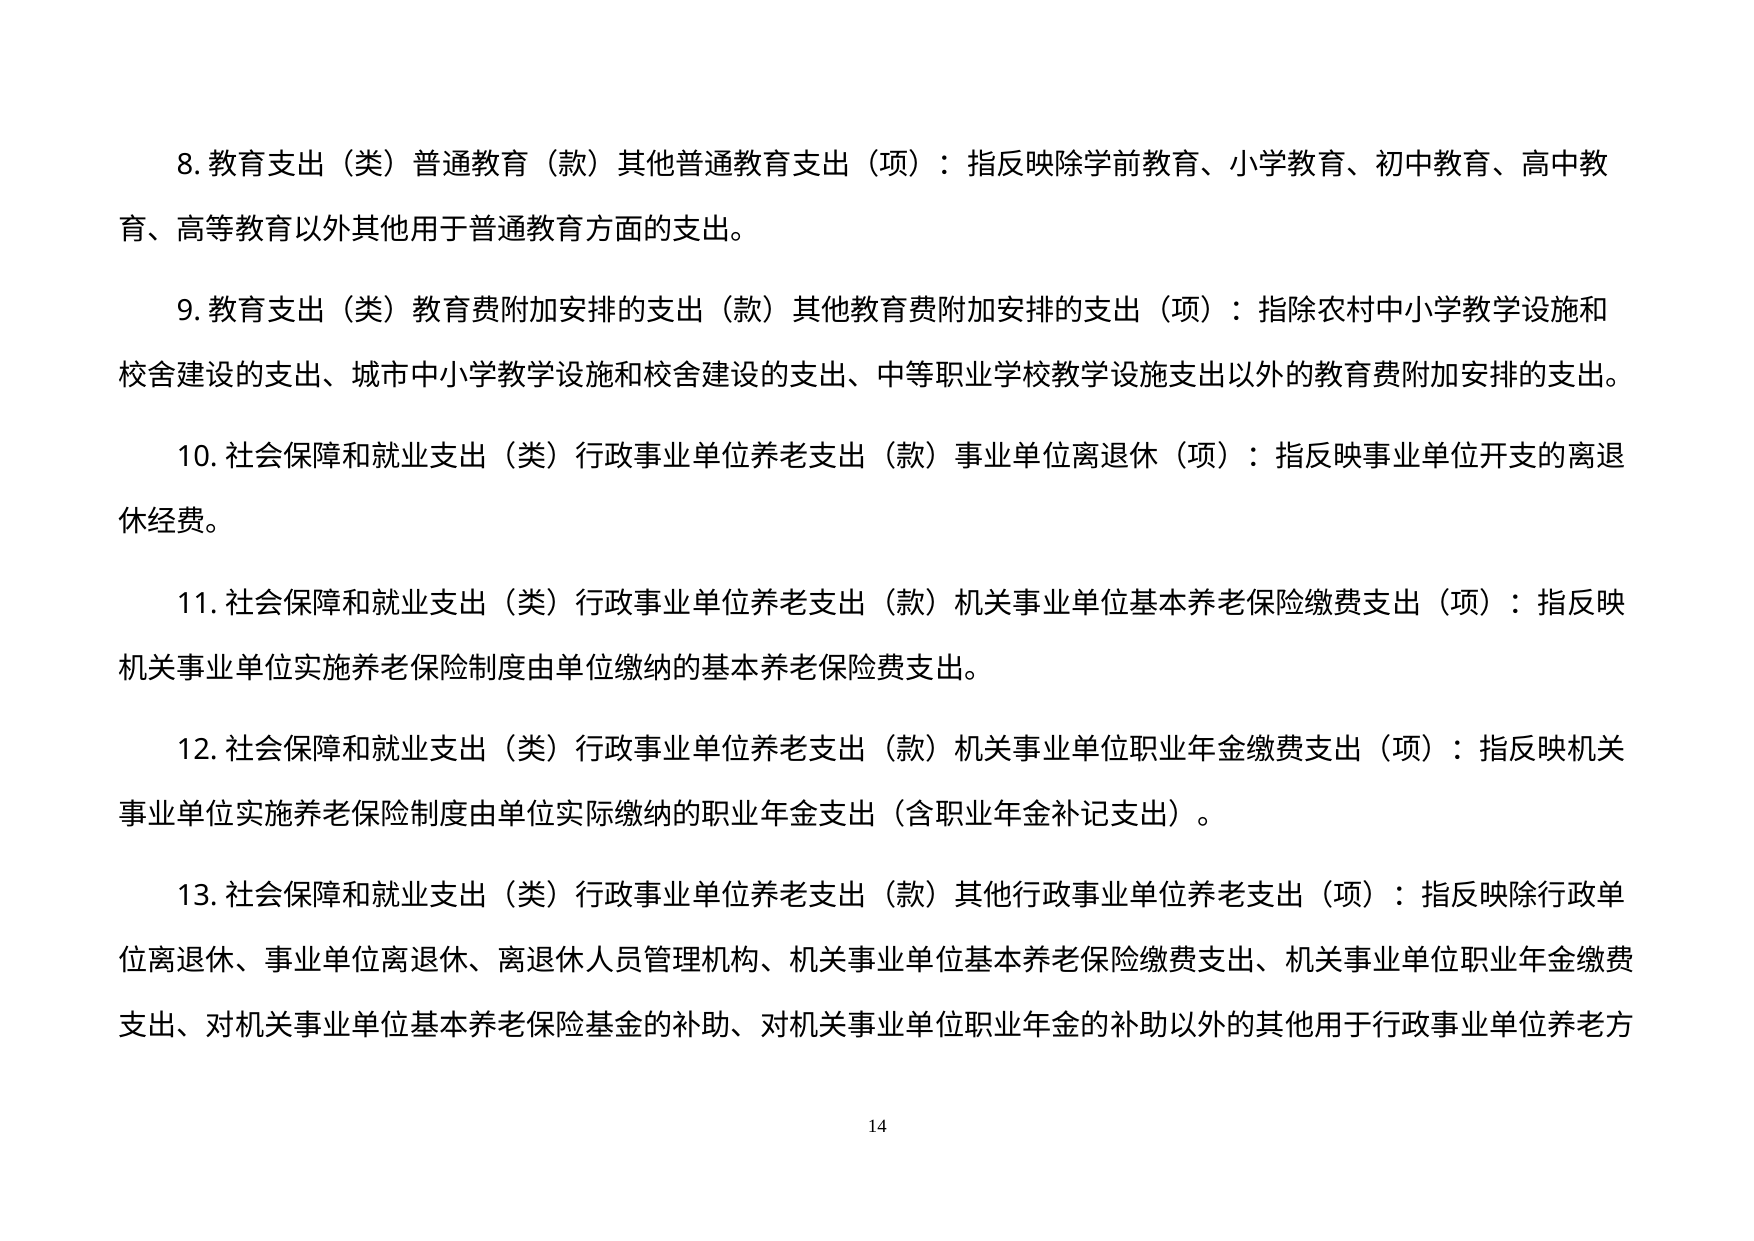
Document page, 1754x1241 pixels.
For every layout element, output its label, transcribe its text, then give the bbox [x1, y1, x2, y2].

text 12. 社会保障和就业支出（类）行政事业单位养老支出（款）机关事业单位职业年金缴费支出（项）：指反映机关事业单位实施养老保险制度由单位实际缴纳的职业年金支出（含职业年金补记支出）。 [118, 714, 1636, 844]
text 9. 教育支出（类）教育费附加安排的支出（款）其他教育费附加安排的支出（项）：指除农村中小学教学设施和校舍建设的支出、城市中小学教学设施和校舍建设的支出、中等职业学校教学设施支出以外的教育费附加安排的支出。 [118, 275, 1636, 405]
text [118, 860, 1636, 1055]
text 8. 教育支出（类）普通教育（款）其他普通教育支出（项）：指反映除学前教育、小学教育、初中教育、高中教育、高等教育以外其他用于普通教育方面的支出。 [118, 129, 1636, 259]
text 11. 社会保障和就业支出（类）行政事业单位养老支出（款）机关事业单位基本养老保险缴费支出（项）：指反映机关事业单位实施养老保险制度由单位缴纳的基本养老保险费支出。 [118, 568, 1636, 698]
text 10. 社会保障和就业支出（类）行政事业单位养老支出（款）事业单位离退休（项）：指反映事业单位开支的离退休经费。 [118, 422, 1636, 552]
